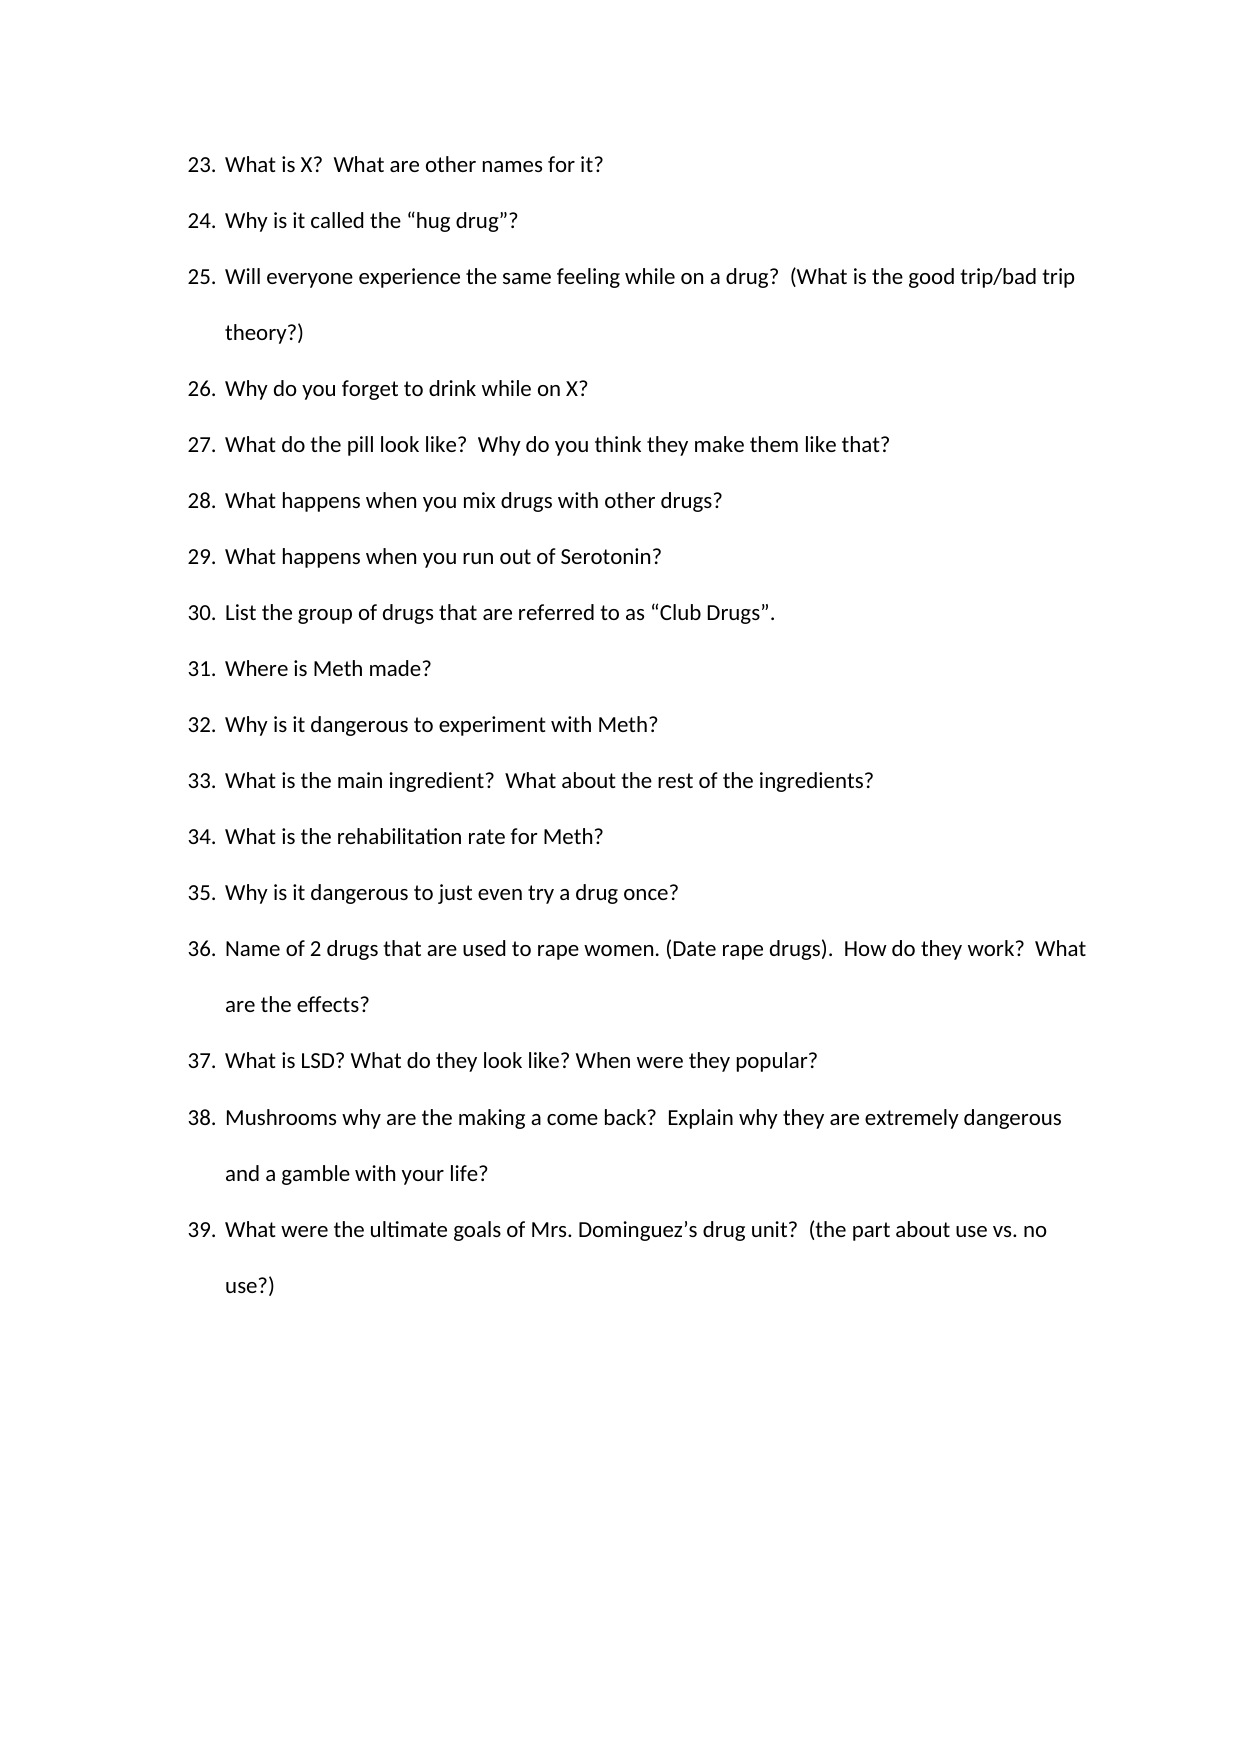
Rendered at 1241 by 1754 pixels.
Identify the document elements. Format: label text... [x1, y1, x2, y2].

list Why do you forget to drink while on X? [187, 374, 1090, 402]
list What happens when you mix drugs with other drugs? [187, 486, 1090, 514]
list What is LSD? What do they look like? When were they popular? [187, 1047, 1090, 1075]
list List the group of drugs that are referred to as “Club Drugs”. [187, 598, 1090, 626]
list What is X? What are other names for it? [187, 150, 1090, 178]
list Name of 2 drugs that are used to rape women. (Date rape drugs). How do they work? What are the effects? [187, 934, 1090, 1019]
list What happens when you run out of Serotonin? [187, 542, 1090, 570]
list What is the main ingredient? What about the rest of the ingredients? [187, 766, 1090, 794]
list What is the rehabilitation rate for Meth? [187, 822, 1090, 851]
list What do the pill look like? Why do you think they make them like that? [187, 430, 1090, 458]
list Why is it called the “hug drug”? [187, 206, 1090, 234]
list What were the ultimate goals of Mrs. Dominguez’s drug unit? (the part about use vs. no use?) [187, 1215, 1090, 1299]
list Where is Meth made? [187, 654, 1090, 682]
list Will everyone experience the same feeling while on a drug? (What is the good trip/bad trip theory?) [187, 262, 1090, 346]
list Why is it dangerous to experiment with Meth? [187, 710, 1090, 738]
list Mushrooms why are the making a come back? Explain why they are extremely dangerous and a gamble with your life? [187, 1103, 1090, 1187]
list Why is it dangerous to just even try a drug once? [187, 878, 1090, 907]
